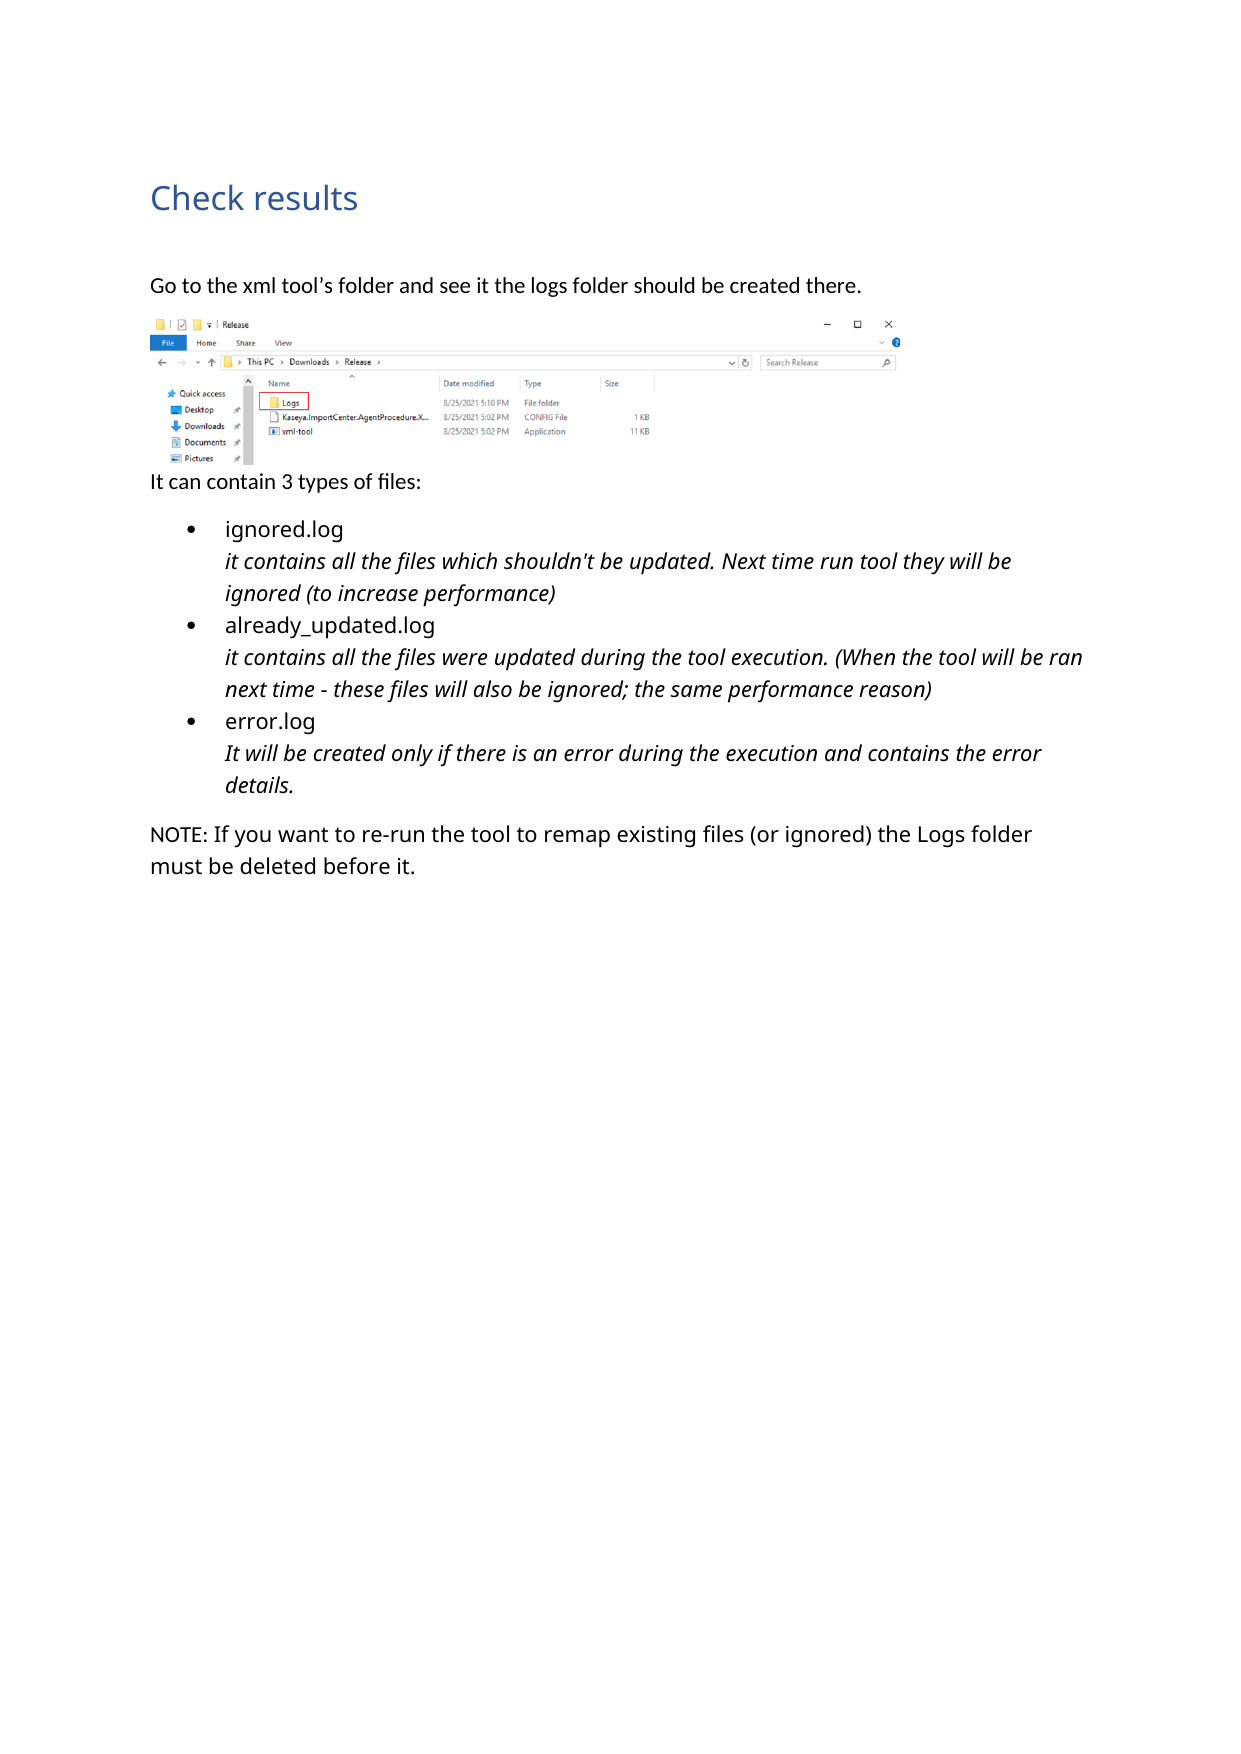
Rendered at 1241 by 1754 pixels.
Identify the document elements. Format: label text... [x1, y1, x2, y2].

list it contains all the files which shouldn't be updated. Next time run tool they will be ignored (to increase performance) [225, 546, 1090, 608]
list ignored.log [187, 514, 1090, 543]
list it contains all the files were updated during the tool execution. (When the tool will be ran next time - these files will also be ignored; the same performance reason) [225, 642, 1090, 704]
text Go to the xml tool’s folder and see it the logs folder should be created there. [150, 271, 1090, 299]
text NOTE: If you want to re-run the tool to remap existing files (or ignored) the Logs folder must be deleted before it. [150, 819, 1090, 881]
list already_updated.log [187, 610, 1090, 640]
subtitle Check results [150, 175, 1090, 220]
list error.log [187, 706, 1090, 736]
list It will be created only if there is an error during the execution and contains the error details. [225, 738, 1090, 800]
picture [150, 317, 901, 465]
